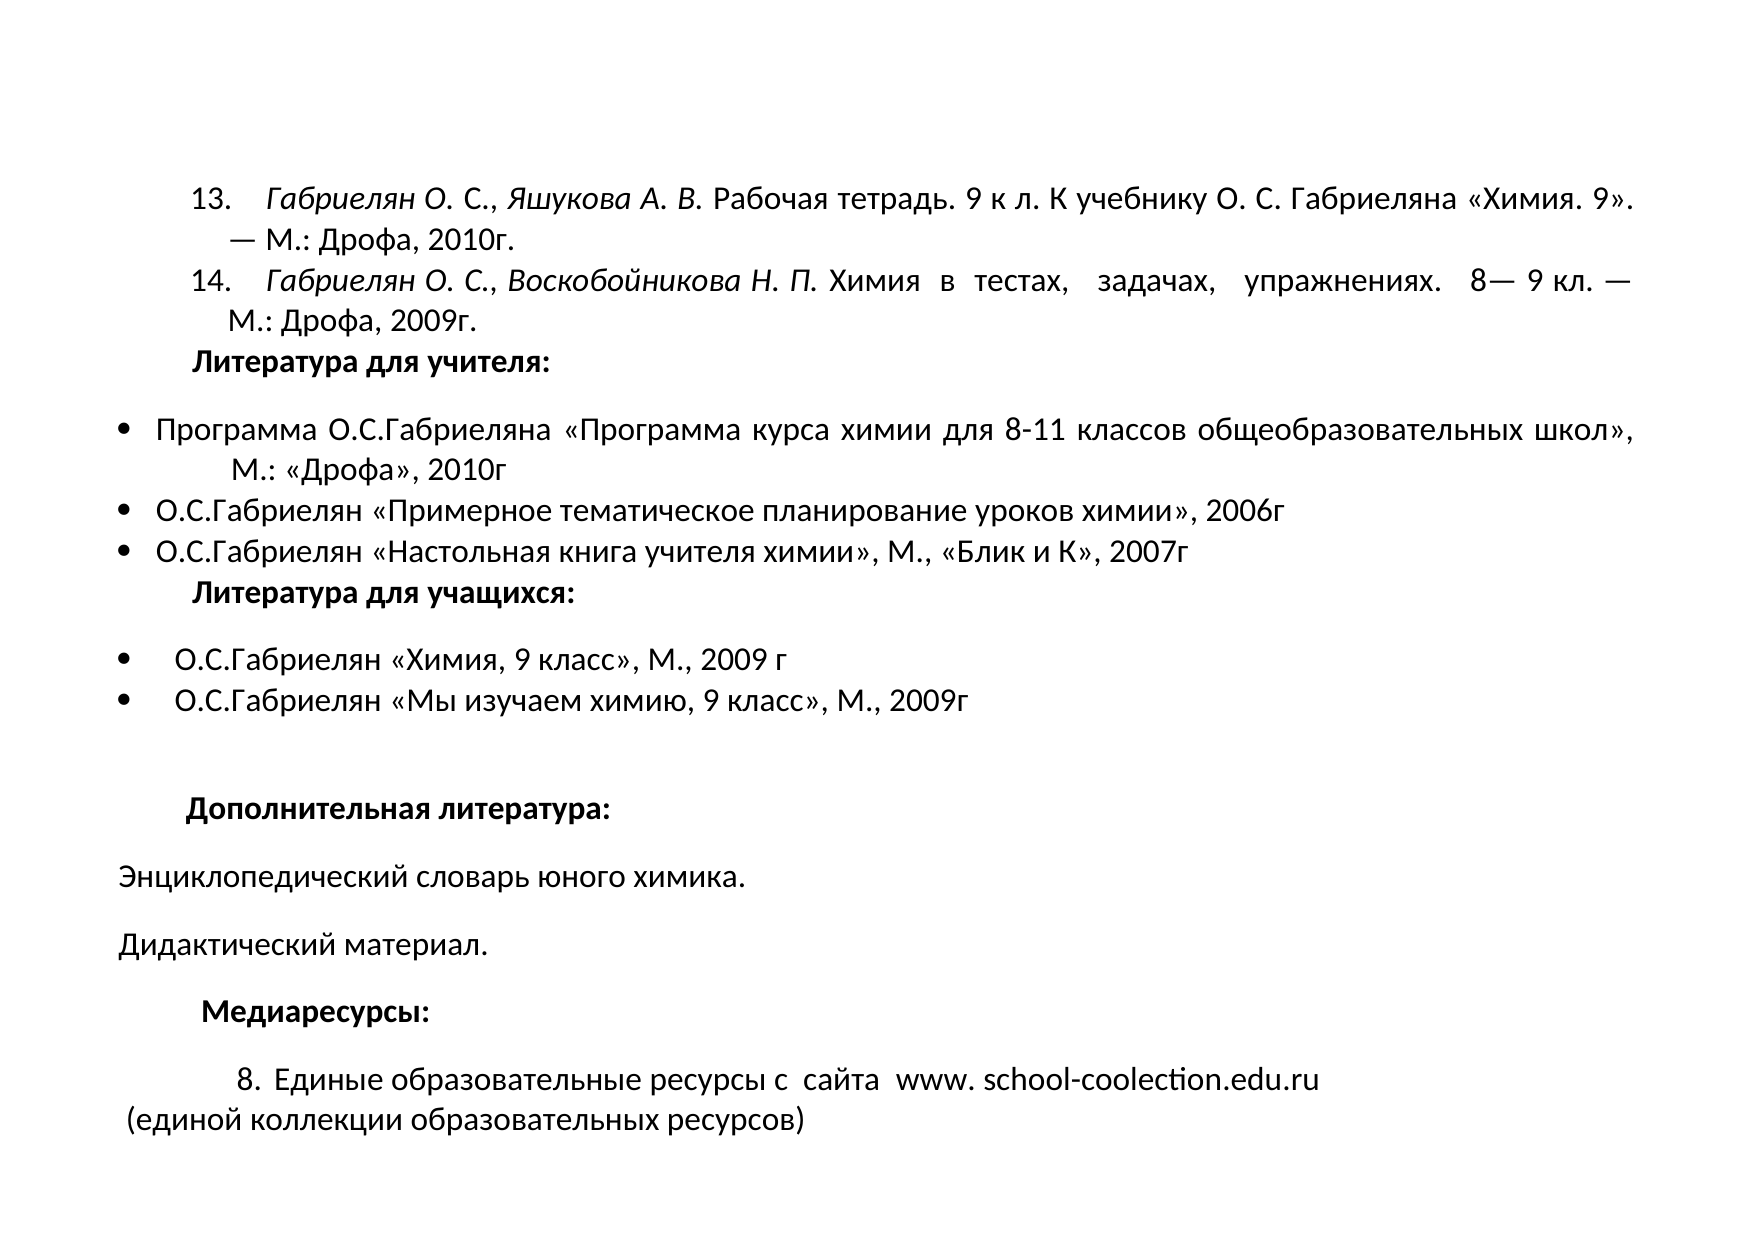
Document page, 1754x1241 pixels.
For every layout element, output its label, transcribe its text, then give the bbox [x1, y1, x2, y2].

text Дополнительная литература: [118, 787, 1636, 828]
text Дидактический материал. [118, 922, 1636, 963]
list О.С.Габриелян «Мы изучаем химию, 9 класс», М., 2009г [118, 679, 1636, 720]
list Единые образовательные ресурсы с сайта www. school-coolection.edu.ru [236, 1058, 1636, 1098]
text Литература для учителя: [118, 340, 1636, 381]
list Программа О.С.Габриеляна «Программа курса химии для 8-11 классов общеобразовательных школ», М.: «Дрофа», 2010г [118, 408, 1636, 489]
list Габриелян О. С., Яшукова А. В. Рабочая тетрадь. 9 к л. К учебнику О. С. Габриеляна «Химия. 9». — М.: Дрофа, 2010г. [190, 177, 1636, 259]
text (единой коллекции образовательных ресурсов) [118, 1098, 1636, 1139]
text Энциклопедический словарь юного химика. [118, 855, 1636, 896]
text Медиаресурсы: [118, 990, 1636, 1031]
list Габриелян О. С., Воскобойникова Н. П. Химия в тестах, задачах, упражнениях. 8— 9 кл. — М.: Дрофа, 2009г. [190, 259, 1636, 340]
list О.С.Габриелян «Настольная книга учителя химии», М., «Блик и К», 2007г [118, 530, 1636, 571]
list О.С.Габриелян «Химия, 9 класс», М., 2009 г [118, 638, 1636, 679]
text Литература для учащихся: [118, 571, 1636, 611]
list О.С.Габриелян «Примерное тематическое планирование уроков химии», 2006г [118, 489, 1636, 530]
